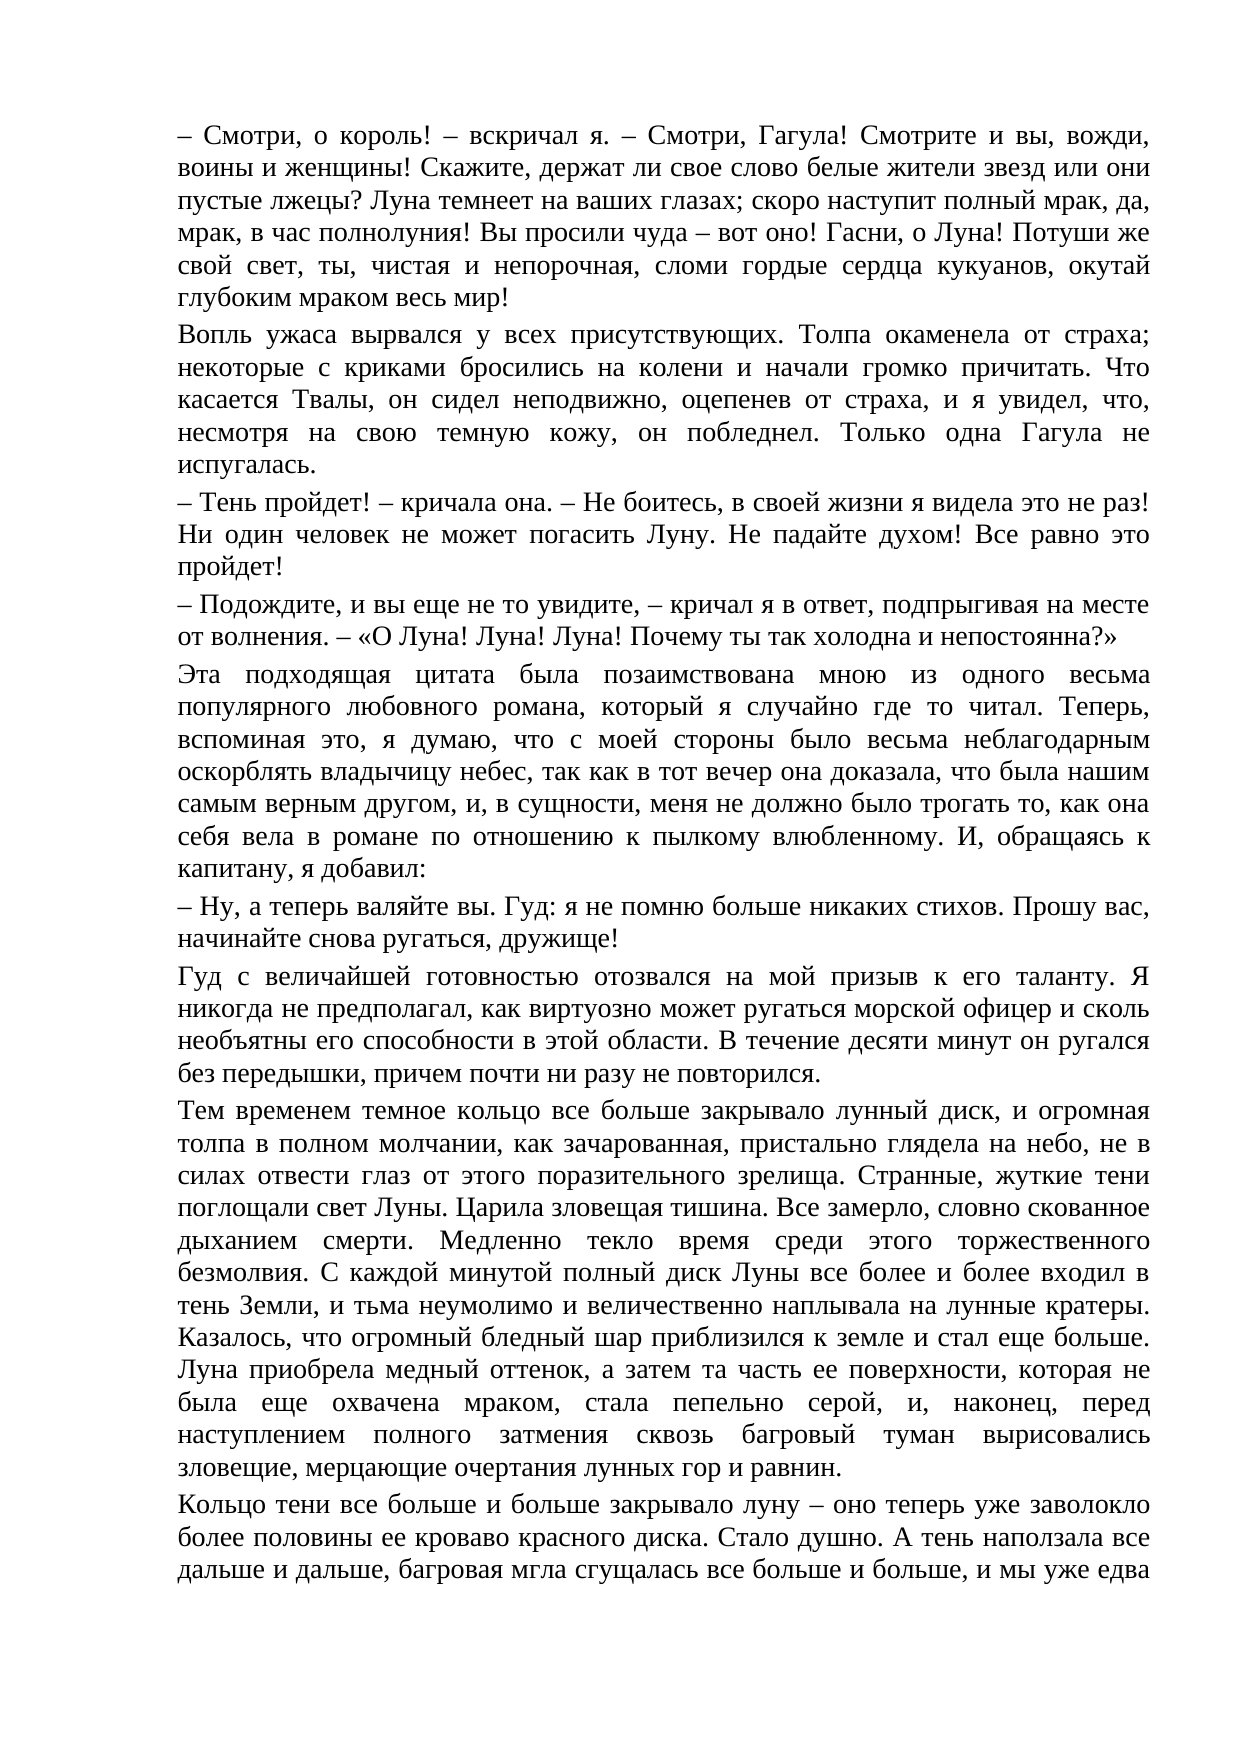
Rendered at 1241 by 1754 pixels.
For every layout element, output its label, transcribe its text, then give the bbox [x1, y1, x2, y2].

text Гуд с величайшей готовностью отозвался на мой призыв к его таланту. Я никогда не предполагал, как виртуозно может ругаться морской офицер и сколь необъятны его способности в этой области. В течение десяти минут он ругался без передышки, причем почти ни разу не повторился. [177, 959, 1152, 1088]
text – Тень пройдет! – кричала она. – Не боитесь, в своей жизни я видела это не раз! Ни один человек не может погасить Луну. Не падайте духом! Все равно это пройдет! [177, 485, 1152, 582]
text – Подождите, и вы еще не то увидите, – кричал я в ответ, подпрыгивая на месте от волнения. – «О Луна! Луна! Луна! Почему ты так холодна и непостоянна?» [177, 587, 1152, 652]
text Эта подходящая цитата была позаимствована мною из одного весьма популярного любовного романа, который я случайно где то читал. Теперь, вспоминая это, я думаю, что с моей стороны было весьма неблагодарным оскорблять владычицу небес, так как в тот вечер она доказала, что была нашим самым верным другом, и, в сущности, меня не должно было трогать то, как она себя вела в романе по отношению к пылкому влюбленному. И, обращаясь к капитану, я добавил: [177, 657, 1152, 884]
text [177, 1487, 1152, 1584]
text Вопль ужаса вырвался у всех присутствующих. Толпа окаменела от страха; некоторые с криками бросились на колени и начали громко причитать. Что касается Твалы, он сидел неподвижно, оцепенев от страха, и я увидел, что, несмотря на свою темную кожу, он побледнел. Только одна Гагула не испугалась. [177, 318, 1152, 479]
text – Смотри, о король! – вскричал я. – Смотри, Гагула! Смотрите и вы, вожди, воины и женщины! Скажите, держат ли свое слово белые жители звезд или они пустые лжецы? Луна темнеет на ваших глазах; скоро наступит полный мрак, да, мрак, в час полнолуния! Вы просили чуда – вот оно! Гасни, о Луна! Потуши же свой свет, ты, чистая и непорочная, сломи гордые сердца кукуанов, окутай глубоким мраком весь мир! [177, 118, 1152, 312]
text Тем временем темное кольцо все больше закрывало лунный диск, и огромная толпа в полном молчании, как зачарованная, пристально глядела на небо, не в силах отвести глаз от этого поразительного зрелища. Странные, жуткие тени поглощали свет Луны. Царила зловещая тишина. Все замерло, словно скованное дыханием смерти. Медленно текло время среди этого торжественного безмолвия. С каждой минутой полный диск Луны все более и более входил в тень Земли, и тьма неумолимо и величественно наплывала на лунные кратеры. Казалось, что огромный бледный шар приблизился к земле и стал еще больше. Луна приобрела медный оттенок, а затем та часть ее поверхности, которая не была еще охвачена мраком, стала пепельно серой, и, наконец, перед наступлением полного затмения сквозь багровый туман вырисовались зловещие, мерцающие очертания лунных гор и равнин. [177, 1093, 1152, 1482]
text – Ну, а теперь валяйте вы. Гуд: я не помню больше никаких стихов. Прошу вас, начинайте снова ругаться, дружище! [177, 889, 1152, 953]
